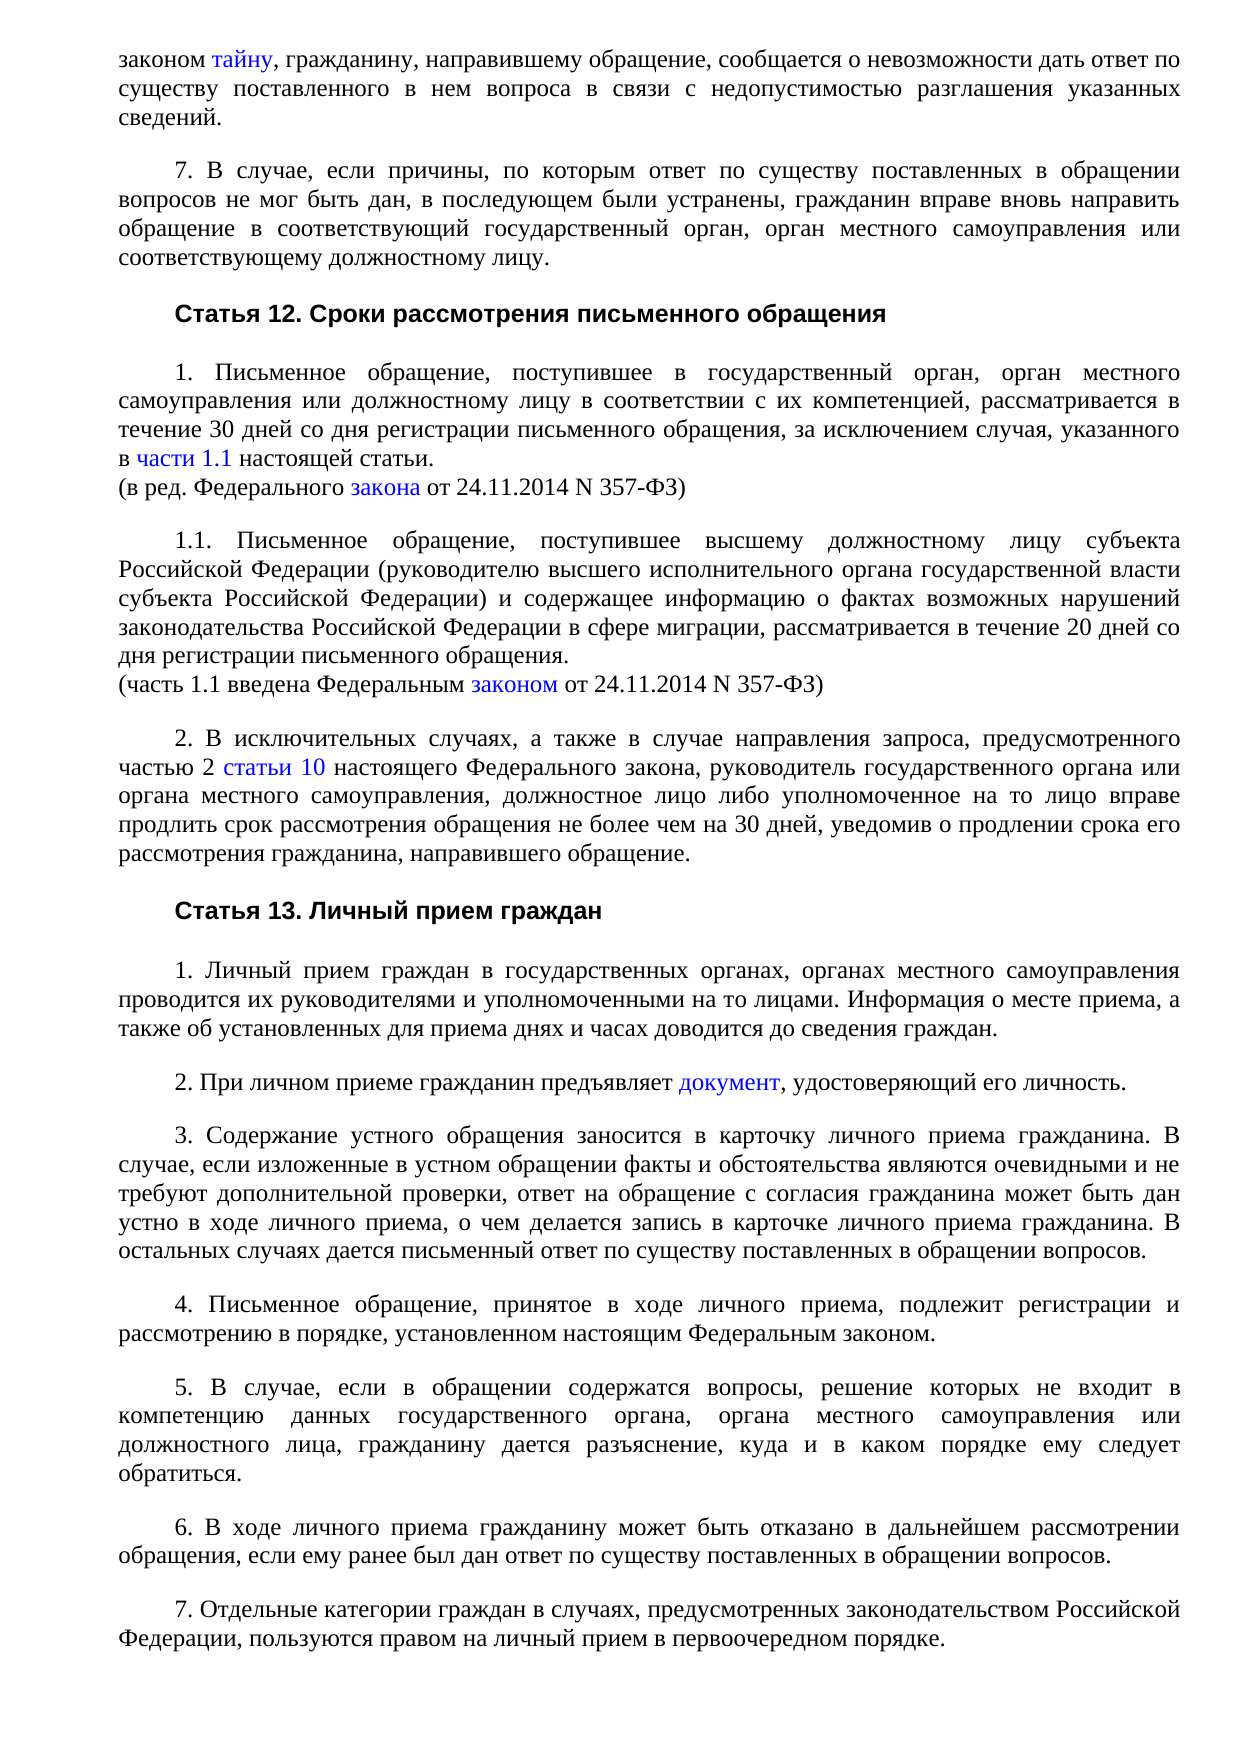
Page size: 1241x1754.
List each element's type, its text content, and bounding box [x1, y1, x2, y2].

text 4. Письменное обращение, принятое в ходе личного приема, подлежит регистрации и рассмотрению в порядке, установленном настоящим Федеральным законом. [118, 1289, 1181, 1347]
text 2. При личном приеме гражданин предъявляет документ, удостоверяющий его личность. [118, 1067, 1181, 1096]
text 7. Отдельные категории граждан в случаях, предусмотренных законодательством Российской Федерации, пользуются правом на личный прием в первоочередном порядке. [118, 1594, 1181, 1652]
text 3. Содержание устного обращения заносится в карточку личного приема гражданина. В случае, если изложенные в устном обращении факты и обстоятельства являются очевидными и не требуют дополнительной проверки, ответ на обращение с согласия гражданина может быть дан устно в ходе личного приема, о чем делается запись в карточке личного приема гражданина. В остальных случаях дается письменный ответ по существу поставленных в обращении вопросов. [118, 1121, 1181, 1264]
title Статья 12. Сроки рассмотрения письменного обращения [118, 299, 1181, 328]
text 7. В случае, если причины, по которым ответ по существу поставленных в обращении вопросов не мог быть дан, в последующем были устранены, гражданин вправе вновь направить обращение в соответствующий государственный орган, орган местного самоуправления или соответствующему должностному лицу. [118, 156, 1181, 271]
text 6. В ходе личного приема гражданину может быть отказано в дальнейшем рассмотрении обращения, если ему ранее был дан ответ по существу поставленных в обращении вопросов. [118, 1512, 1181, 1569]
text (в ред. Федерального закона от 24.11.2014 N 357-ФЗ) [118, 472, 1181, 501]
text 1. Личный прием граждан в государственных органах, органах местного самоуправления проводится их руководителями и уполномоченными на то лицами. Информация о месте приема, а также об установленных для приема днях и часах доводится до сведения граждан. [118, 956, 1181, 1042]
text 5. В случае, если в обращении содержатся вопросы, решение которых не входит в компетенцию данных государственного органа, органа местного самоуправления или должностного лица, гражданину дается разъяснение, куда и в каком порядке ему следует обратиться. [118, 1372, 1181, 1487]
text 1. Письменное обращение, поступившее в государственный орган, орган местного самоуправления или должностному лицу в соответствии с их компетенцией, рассматривается в течение 30 дней со дня регистрации письменного обращения, за исключением случая, указанного в части 1.1 настоящей статьи. [118, 357, 1181, 472]
text (часть 1.1 введена Федеральным законом от 24.11.2014 N 357-ФЗ) [118, 669, 1181, 698]
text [118, 44, 1181, 131]
text 2. В исключительных случаях, а также в случае направления запроса, предусмотренного частью 2 статьи 10 настоящего Федерального закона, руководитель государственного органа или органа местного самоуправления, должностное лицо либо уполномоченное на то лицо вправе продлить срок рассмотрения обращения не более чем на 30 дней, уведомив о продлении срока его рассмотрения гражданина, направившего обращение. [118, 723, 1181, 867]
text 1.1. Письменное обращение, поступившее высшему должностному лицу субъекта Российской Федерации (руководителю высшего исполнительного органа государственной власти субъекта Российской Федерации) и содержащее информацию о фактах возможных нарушений законодательства Российской Федерации в сфере миграции, рассматривается в течение 20 дней со дня регистрации письменного обращения. [118, 526, 1181, 669]
title Статья 13. Личный прием граждан [118, 896, 1181, 924]
